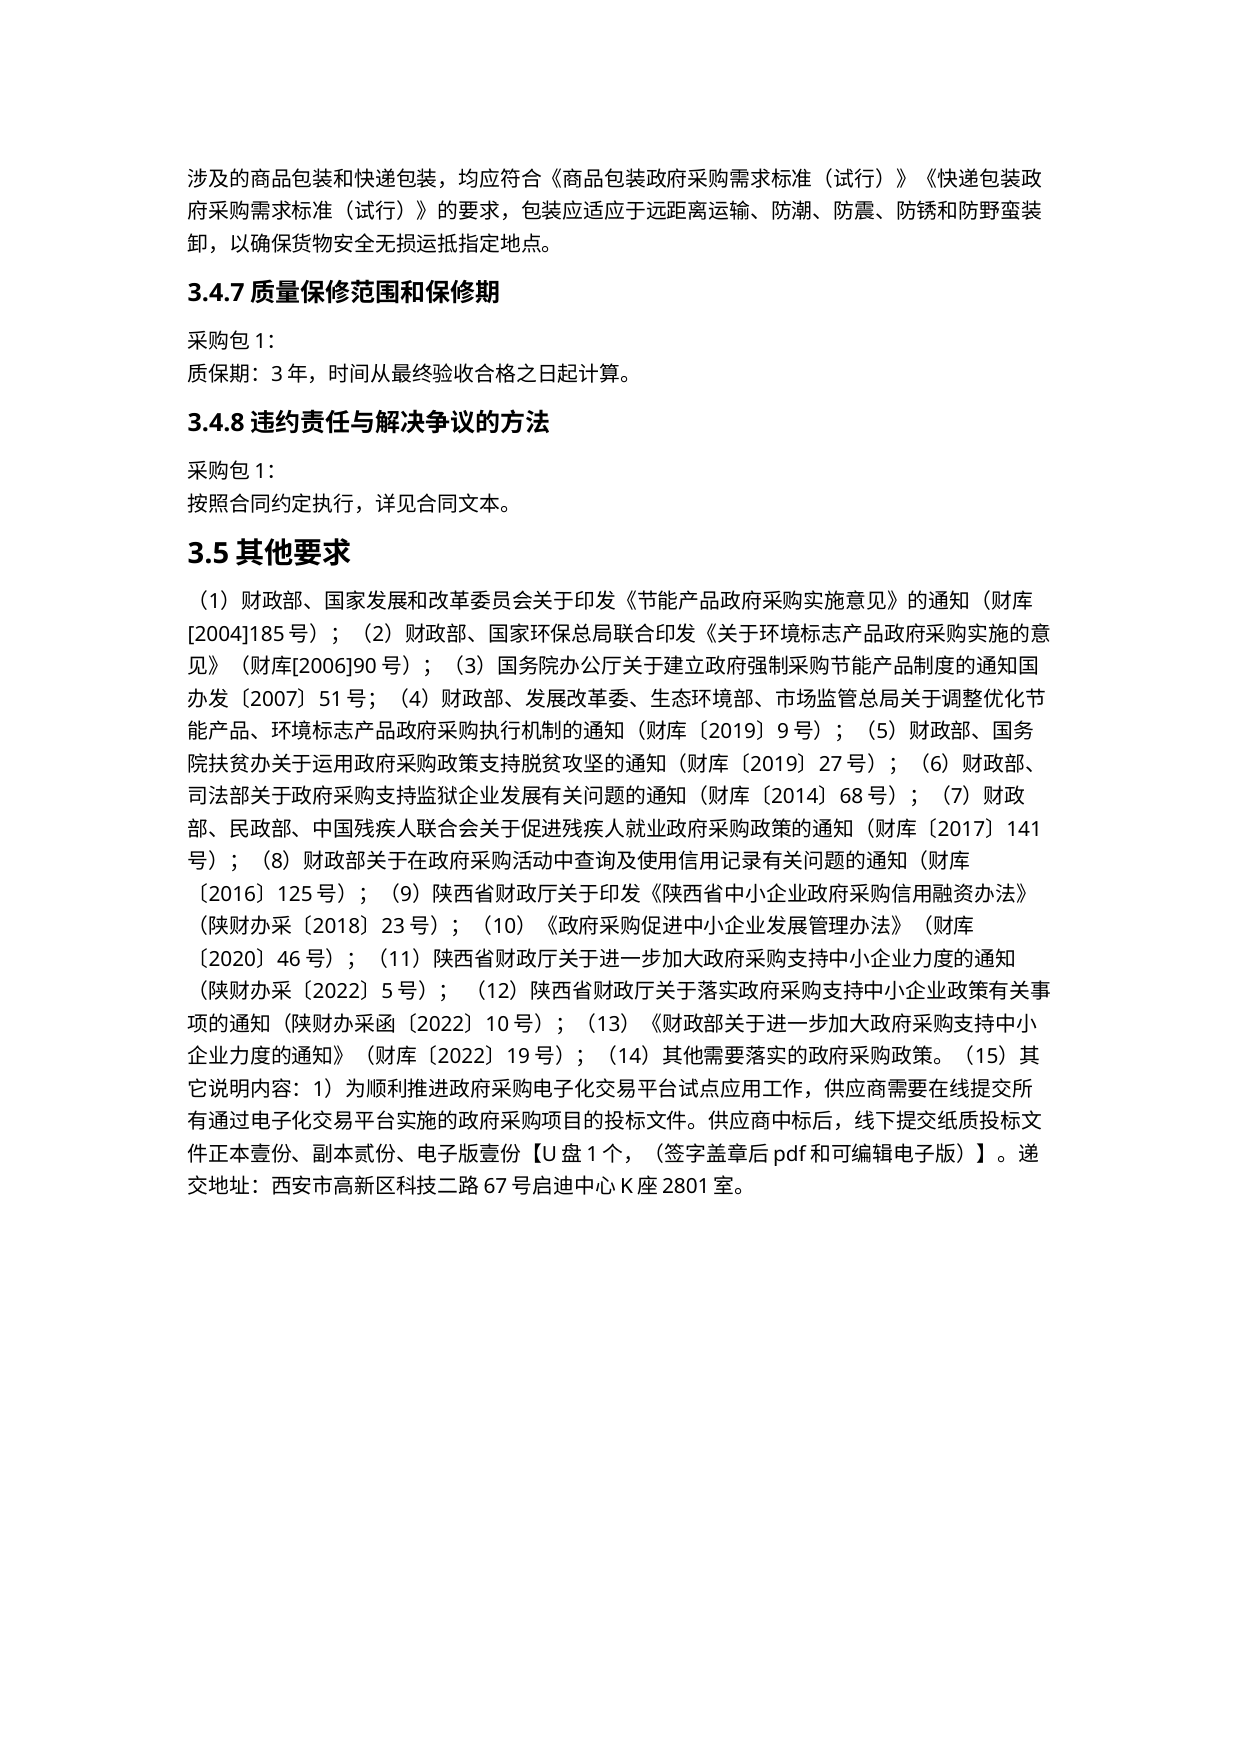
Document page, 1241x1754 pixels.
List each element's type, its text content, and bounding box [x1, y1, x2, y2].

text 质保期：3年，时间从最终验收合格之日起计算。 [187, 357, 1053, 389]
text 采购包1： [187, 454, 1053, 487]
text （1）财政部、国家发展和改革委员会关于印发《节能产品政府采购实施意见》的通知（财库[2004]185号）；（2）财政部、国家环保总局联合印发《关于环境标志产品政府采购实施的意见》（财库[2006]90号）；（3）国务院办公厅关于建立政府强制采购节能产品制度的通知国办发〔2007〕51号；（4）财政部、发展改革委、生态环境部、市场监管总局关于调整优化节能产品、环境标志产品政府采购执行机制的通知（财库〔2019〕9号）；（5）财政部、国务院扶贫办关于运用政府采购政策支持脱贫攻坚的通知（财库〔2019〕27号）；（6）财政部、司法部关于政府采购支持监狱企业发展有关问题的通知（财库〔2014〕68号）；（7）财政部、民政部、中国残疾人联合会关于促进残疾人就业政府采购政策的通知（财库〔2017〕141号）；（8）财政部关于在政府采购活动中查询及使用信用记录有关问题的通知（财库〔2016〕125号）；（9）陕西省财政厅关于印发《陕西省中小企业政府采购信用融资办法》（陕财办采〔2018〕23号）；（10）《政府采购促进中小企业发展管理办法》（财库〔2020〕46号）；（11）陕西省财政厅关于进一步加大政府采购支持中小企业力度的通知（陕财办采〔2022〕5号）； （12）陕西省财政厅关于落实政府采购支持中小企业政策有关事项的通知（陕财办采函〔2022〕10号）；（13）《财政部关于进一步加大政府采购支持中小企业力度的通知》（财库〔2022〕19号）；（14）其他需要落实的政府采购政策。（15）其它说明内容：1）为顺利推进政府采购电子化交易平台试点应用工作，供应商需要在线提交所有通过电子化交易平台实施的政府采购项目的投标文件。供应商中标后，线下提交纸质投标文件正本壹份、副本贰份、电子版壹份【U盘1个，（签字盖章后pdf和可编辑电子版）】。递交地址：西安市高新区科技二路67号启迪中心K座2801室。 [187, 584, 1053, 1202]
text 3.4.7质量保修范围和保修期 [187, 259, 1053, 324]
text 3.5其他要求 [187, 519, 1053, 584]
text 3.4.8违约责任与解决争议的方法 [187, 389, 1053, 454]
text 按照合同约定执行，详见合同文本。 [187, 487, 1053, 519]
text 采购包1： [187, 324, 1053, 357]
text 涉及的商品包装和快递包装，均应符合《商品包装政府采购需求标准（试行）》《快递包装政府采购需求标准（试行）》的要求，包装应适应于远距离运输、防潮、防震、防锈和防野蛮装卸，以确保货物安全无损运抵指定地点。 [187, 162, 1053, 259]
